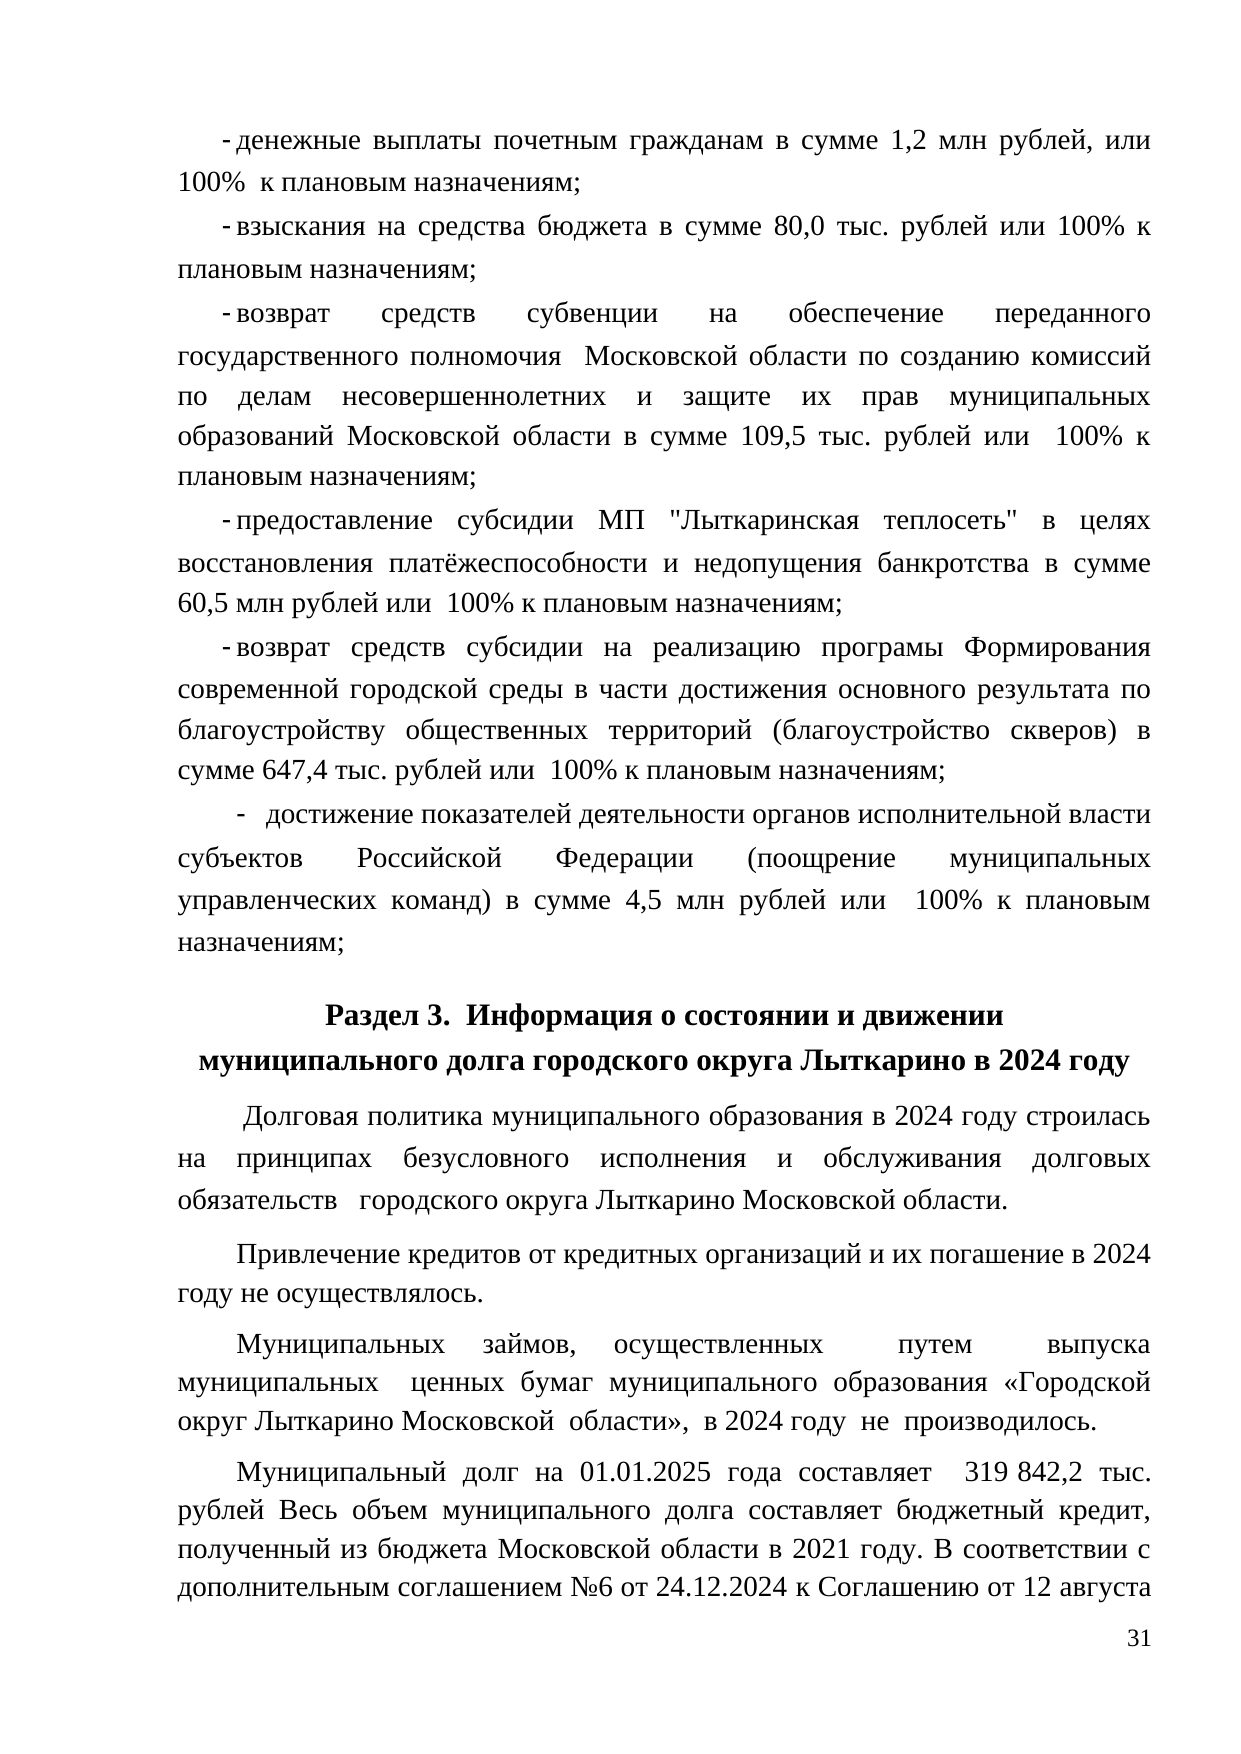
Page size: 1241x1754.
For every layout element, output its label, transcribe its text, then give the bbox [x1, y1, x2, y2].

text Муниципальных займов, осуществленных путем выпуска муниципальных ценных бумаг муниципального образования «Городской округ Лыткарино Московской области», в 2024 году не производилось. [177, 1326, 1152, 1436]
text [177, 1454, 1152, 1531]
text муниципального долга городского округа Лыткарино в 2024 году [177, 1041, 1152, 1077]
list денежные выплаты почетным гражданам в сумме 1,2 млн рублей, или 100% к плановым назначениям; [177, 118, 1152, 198]
text Раздел 3. Информация о состоянии и движении [177, 996, 1152, 1032]
text Долговая политика муниципального образования в 2024 году строилась на принципах безусловного исполнения и обслуживания долговых обязательств городского округа Лыткарино Московской области. [177, 1098, 1152, 1215]
list возврат средств субвенции на обеспечение переданного государственного полномочия Московской области по созданию комиссий по делам несовершеннолетних и защите их прав муниципальных образований Московской области в сумме 109,5 тыс. рублей или 100% к плановым назначениям; [177, 291, 1152, 492]
list достижение показателей деятельности органов исполнительной власти субъектов Российской Федерации (поощрение муниципальных управленческих команд) в сумме 4,5 млн рублей или 100% к плановым назначениям; [177, 792, 1152, 957]
text Привлечение кредитов от кредитных организаций и их погашение в 2024 году не осуществлялось. [177, 1236, 1152, 1308]
list предоставление субсидии МП "Лыткаринская теплосеть" в целях восстановления платёжеспособности и недопущения банкротства в сумме 60,5 млн рублей или 100% к плановым назначениям; [177, 498, 1152, 618]
list возврат средств субсидии на реализацию програмы Формирования современной городской среды в части достижения основного результата по благоустройству общественных территорий (благоустройство скверов) в сумме 647,4 тыс. рублей или 100% к плановым назначениям; [177, 625, 1152, 786]
list взыскания на средства бюджета в сумме 80,0 тыс. рублей или 100% к плановым назначениям; [177, 205, 1152, 284]
